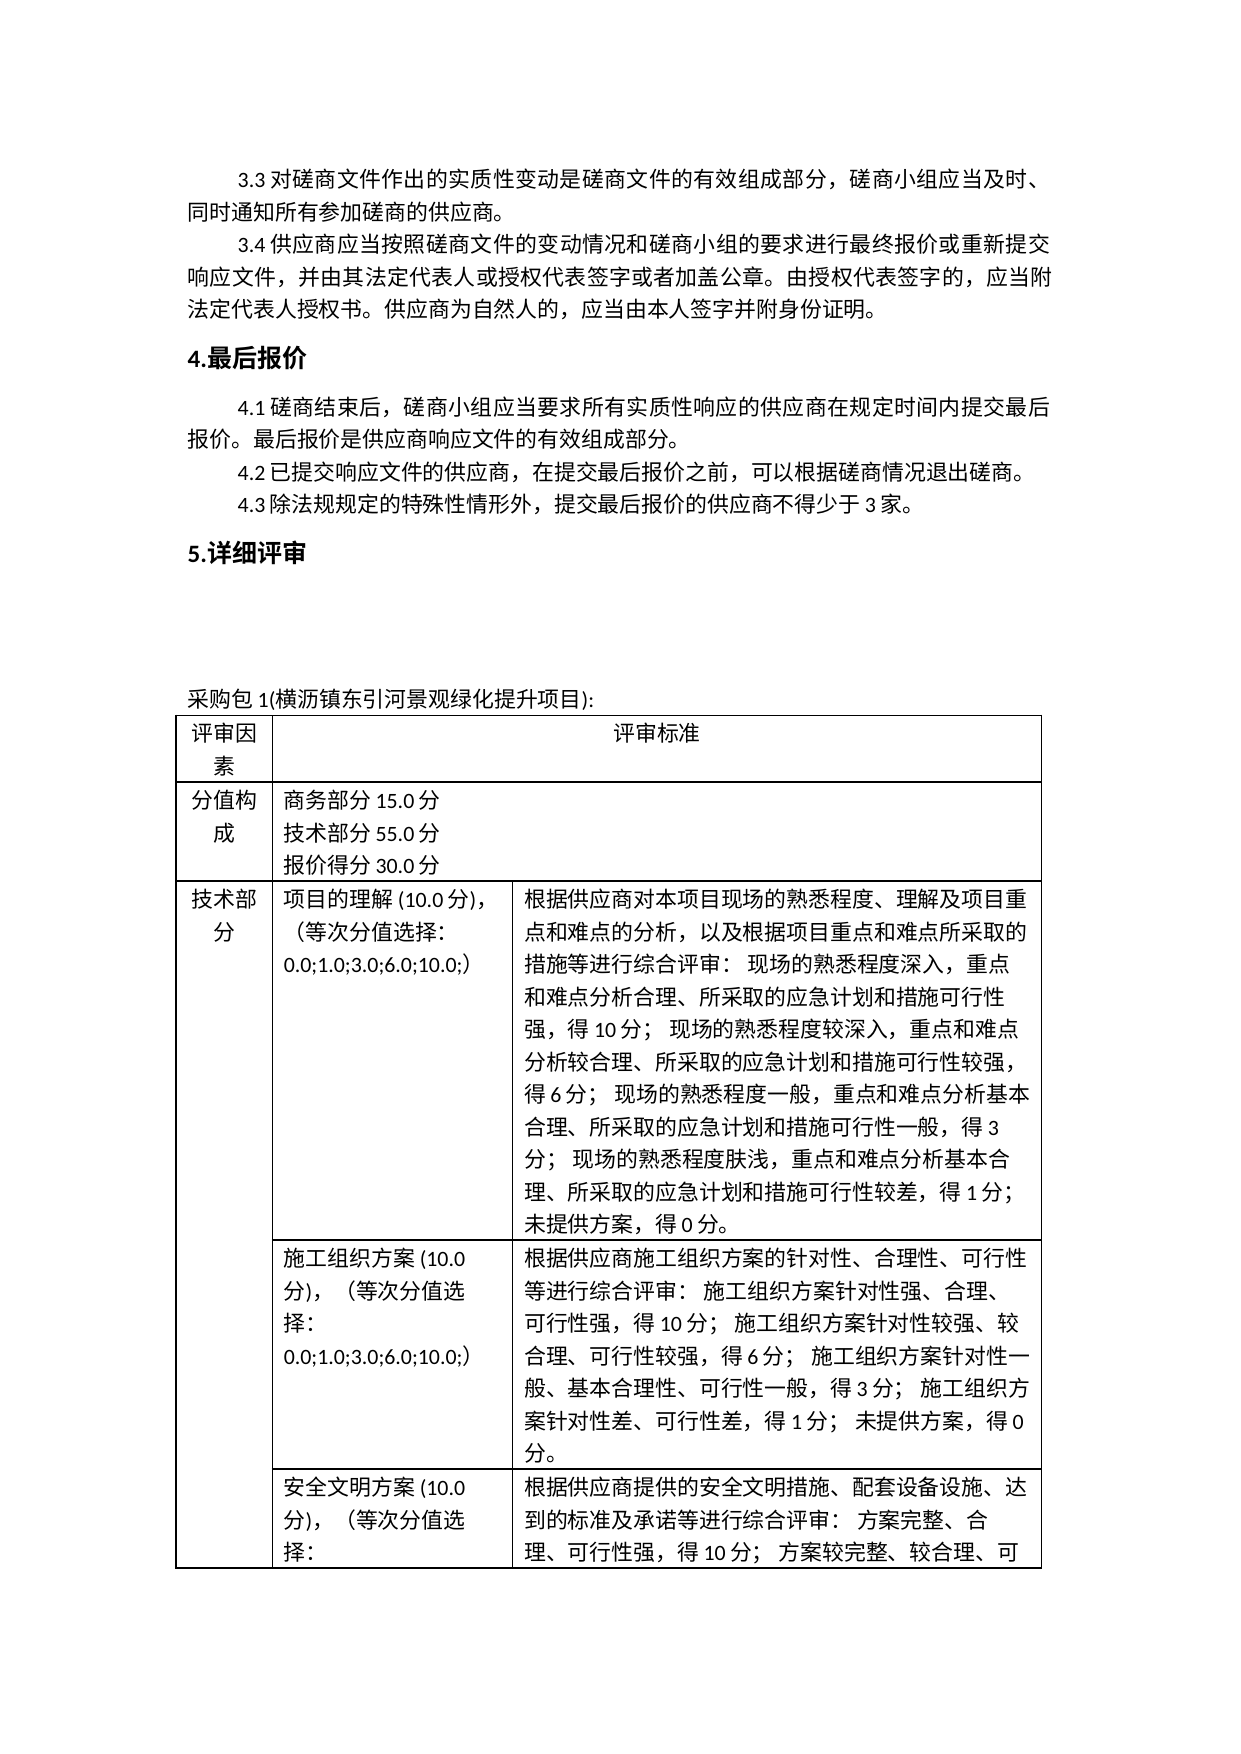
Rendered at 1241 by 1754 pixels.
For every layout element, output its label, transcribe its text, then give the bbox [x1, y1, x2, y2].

table_cell 项目的理解 (10.0分)，（等次分值选择：0.0;1.0;3.0;6.0;10.0;） [273, 882, 512, 1239]
text 4.3除法规规定的特殊性情形外，提交最后报价的供应商不得少于3家。 [187, 487, 1053, 519]
text 3.4供应商应当按照磋商文件的变动情况和磋商小组的要求进行最终报价或重新提交响应文件，并由其法定代表人或授权代表签字或者加盖公章。由授权代表签字的，应当附法定代表人授权书。供应商为自然人的，应当由本人签字并附身份证明。 [187, 227, 1053, 324]
table_cell 施工组织方案 (10.0分)，（等次分值选择：0.0;1.0;3.0;6.0;10.0;） [273, 1241, 512, 1468]
text 3.3对磋商文件作出的实质性变动是磋商文件的有效组成部分，磋商小组应当及时、同时通知所有参加磋商的供应商。 [187, 162, 1053, 227]
table_header 评审因素 [177, 716, 272, 781]
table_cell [513, 1470, 1041, 1567]
table_cell 根据供应商施工组织方案的针对性、合理性、可行性等进行综合评审： 施工组织方案针对性强、合理、可行性强，得10分； 施工组织方案针对性较强、较合理、可行性较强，得6分； 施工组织方案针对性一般、基本合理性、可行性一般，得3分； 施工组织方案针对性差、可行性差，得1分； 未提供方案，得0分。 [513, 1241, 1041, 1468]
table_header 评审标准 [273, 716, 1041, 781]
table_cell 技术部分 [177, 882, 272, 1567]
table_cell 分值构成 [177, 783, 272, 880]
text 采购包1(横沥镇东引河景观绿化提升项目): [187, 682, 1053, 714]
text 4.最后报价 [187, 324, 1053, 389]
text 4.1磋商结束后，磋商小组应当要求所有实质性响应的供应商在规定时间内提交最后报价。最后报价是供应商响应文件的有效组成部分。 [187, 389, 1053, 454]
text 5.详细评审 [187, 519, 1053, 584]
text 4.2已提交响应文件的供应商，在提交最后报价之前，可以根据磋商情况退出磋商。 [187, 454, 1053, 487]
table_cell 商务部分15.0分 技术部分55.0分 报价得分30.0分 [273, 783, 1041, 880]
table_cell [273, 1470, 512, 1567]
table_cell 根据供应商对本项目现场的熟悉程度、理解及项目重点和难点的分析，以及根据项目重点和难点所采取的措施等进行综合评审： 现场的熟悉程度深入，重点和难点分析合理、所采取的应急计划和措施可行性强，得10分； 现场的熟悉程度较深入，重点和难点分析较合理、所采取的应急计划和措施可行性较强，得6分； 现场的熟悉程度一般，重点和难点分析基本合理、所采取的应急计划和措施可行性一般，得3分； 现场的熟悉程度肤浅，重点和难点分析基本合理、所采取的应急计划和措施可行性较差，得1分； 未提供方案，得0分。 [513, 882, 1041, 1239]
